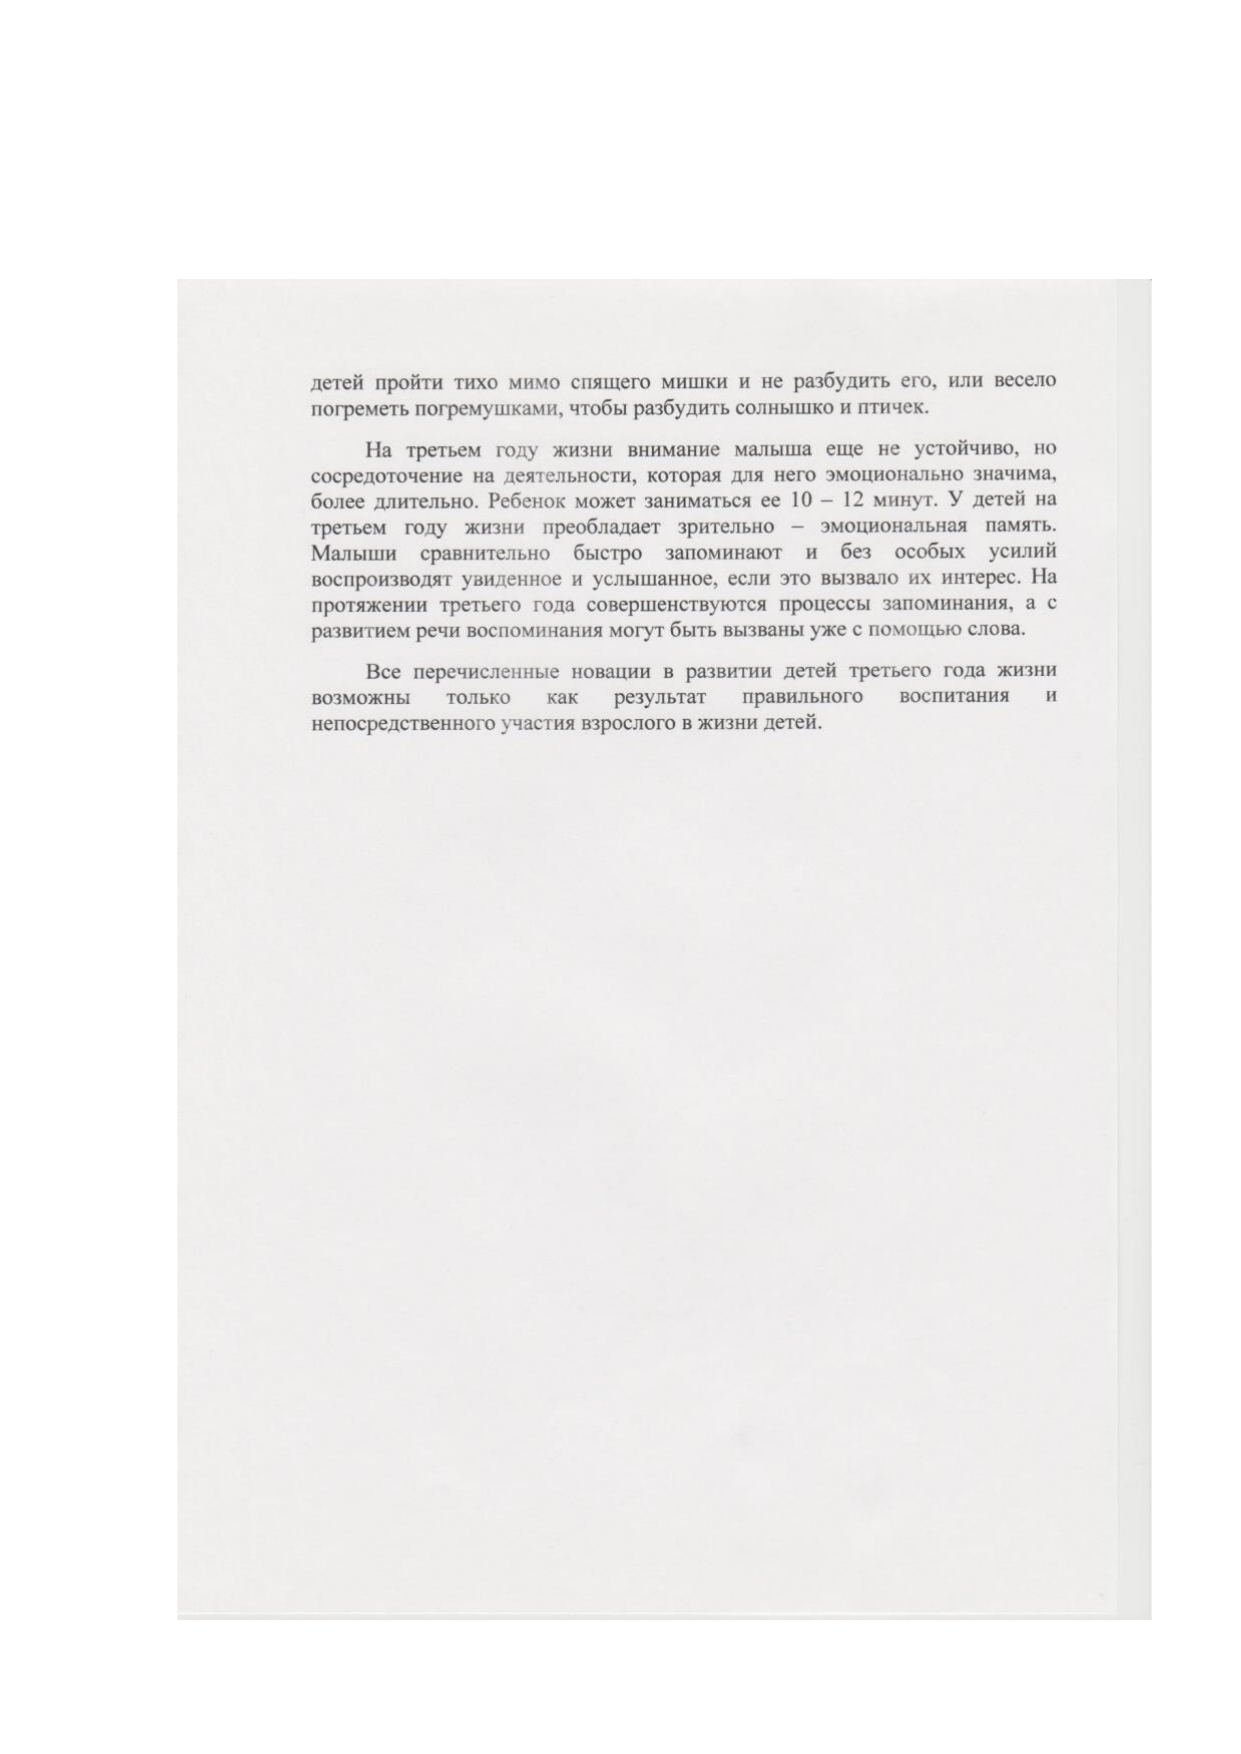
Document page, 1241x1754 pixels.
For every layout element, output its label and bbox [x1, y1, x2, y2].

picture [177, 279, 1152, 1620]
